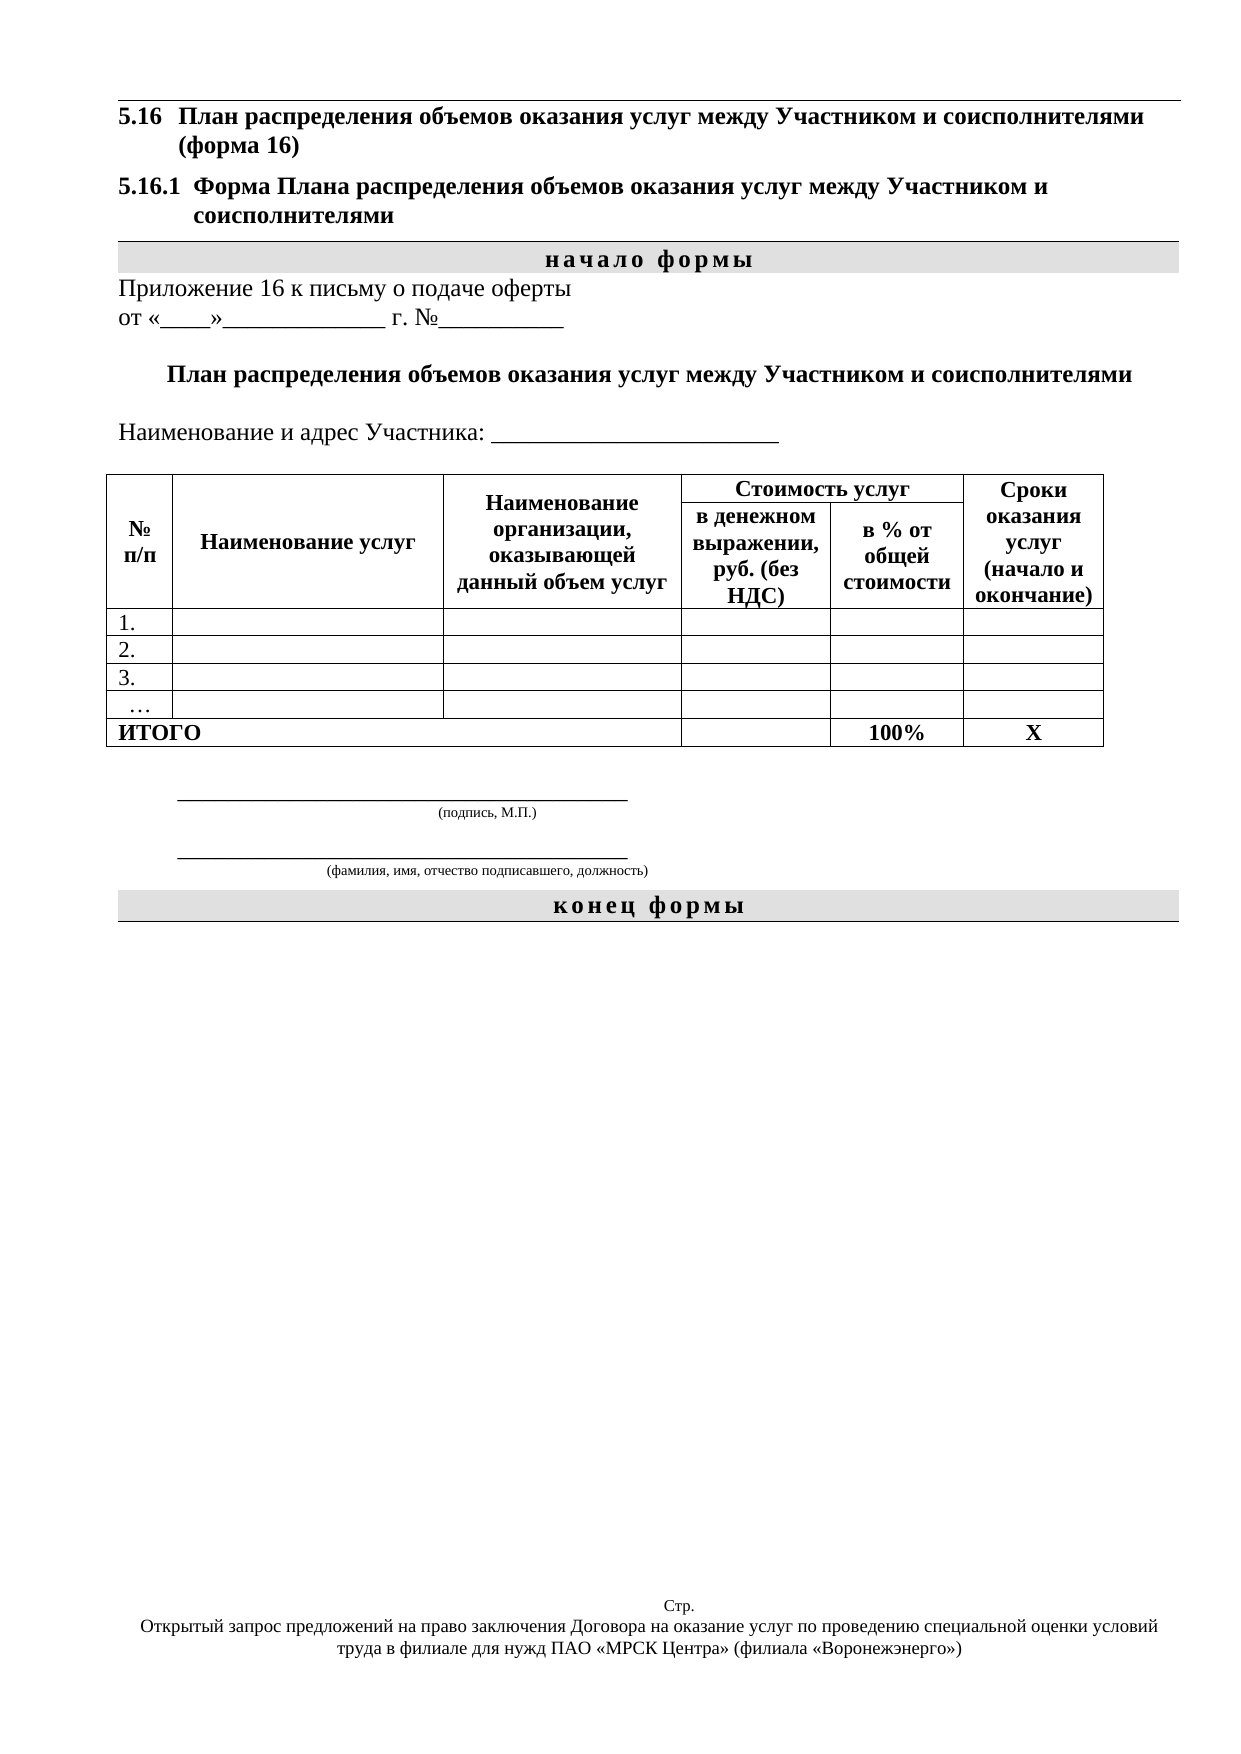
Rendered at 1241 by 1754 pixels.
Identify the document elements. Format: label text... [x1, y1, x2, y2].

table_cell [682, 719, 830, 746]
table_cell Х [964, 719, 1103, 746]
table_cell [107, 609, 172, 635]
text (фамилия, имя, отчество подписавшего, должность) [118, 862, 797, 890]
table_cell [964, 609, 1103, 635]
table_cell [964, 691, 1103, 718]
table_cell [964, 636, 1103, 663]
table_cell ИТОГО [107, 719, 681, 746]
text Приложение 16 к письму о подаче оферты от «____»_____________ г. №__________ [118, 273, 1181, 330]
text ____________________________________ [118, 833, 1181, 862]
table_cell [831, 691, 963, 718]
table_cell [964, 664, 1103, 690]
table_cell [107, 664, 172, 690]
table_cell [173, 636, 443, 663]
table_cell [107, 636, 172, 663]
table_cell [444, 664, 681, 690]
subtitle Форма Плана распределения объемов оказания услуг между Участником и соисполнителями [118, 171, 1181, 228]
table_header Наименование организации, оказывающей данный объем услуг [444, 475, 681, 608]
table_cell … [107, 691, 172, 718]
table_cell [682, 691, 830, 718]
subtitle План распределения объемов оказания услуг между Участником и соисполнителями (форма 16) [118, 101, 1181, 158]
table_cell [682, 636, 830, 663]
text конец формы [118, 890, 1179, 921]
text План распределения объемов оказания услуг между Участником и соисполнителями [118, 359, 1181, 388]
table_cell [173, 691, 443, 718]
text Наименование и адрес Участника: _______________________ [118, 417, 1181, 445]
table_cell [831, 609, 963, 635]
table_header Стоимость услуг [682, 475, 963, 502]
table_cell [831, 664, 963, 690]
table_cell в денежном выражении, руб. (без НДС) [682, 503, 830, 608]
table_header № п/п [107, 475, 172, 608]
table_cell [444, 691, 681, 718]
table_cell [173, 664, 443, 690]
table_header Сроки оказания услуг (начало и окончание) [964, 475, 1103, 608]
table_cell [444, 609, 681, 635]
table_cell [173, 609, 443, 635]
table_header Наименование услуг [173, 475, 443, 608]
table_cell [682, 664, 830, 690]
table_cell [682, 609, 830, 635]
table_cell [831, 636, 963, 663]
table_cell [444, 636, 681, 663]
text (подпись, М.П.) [118, 804, 797, 833]
text ____________________________________ [118, 775, 1181, 804]
text начало формы [118, 242, 1179, 273]
table_cell в % от общей стоимости [831, 503, 963, 608]
table_cell 100% [831, 719, 963, 746]
